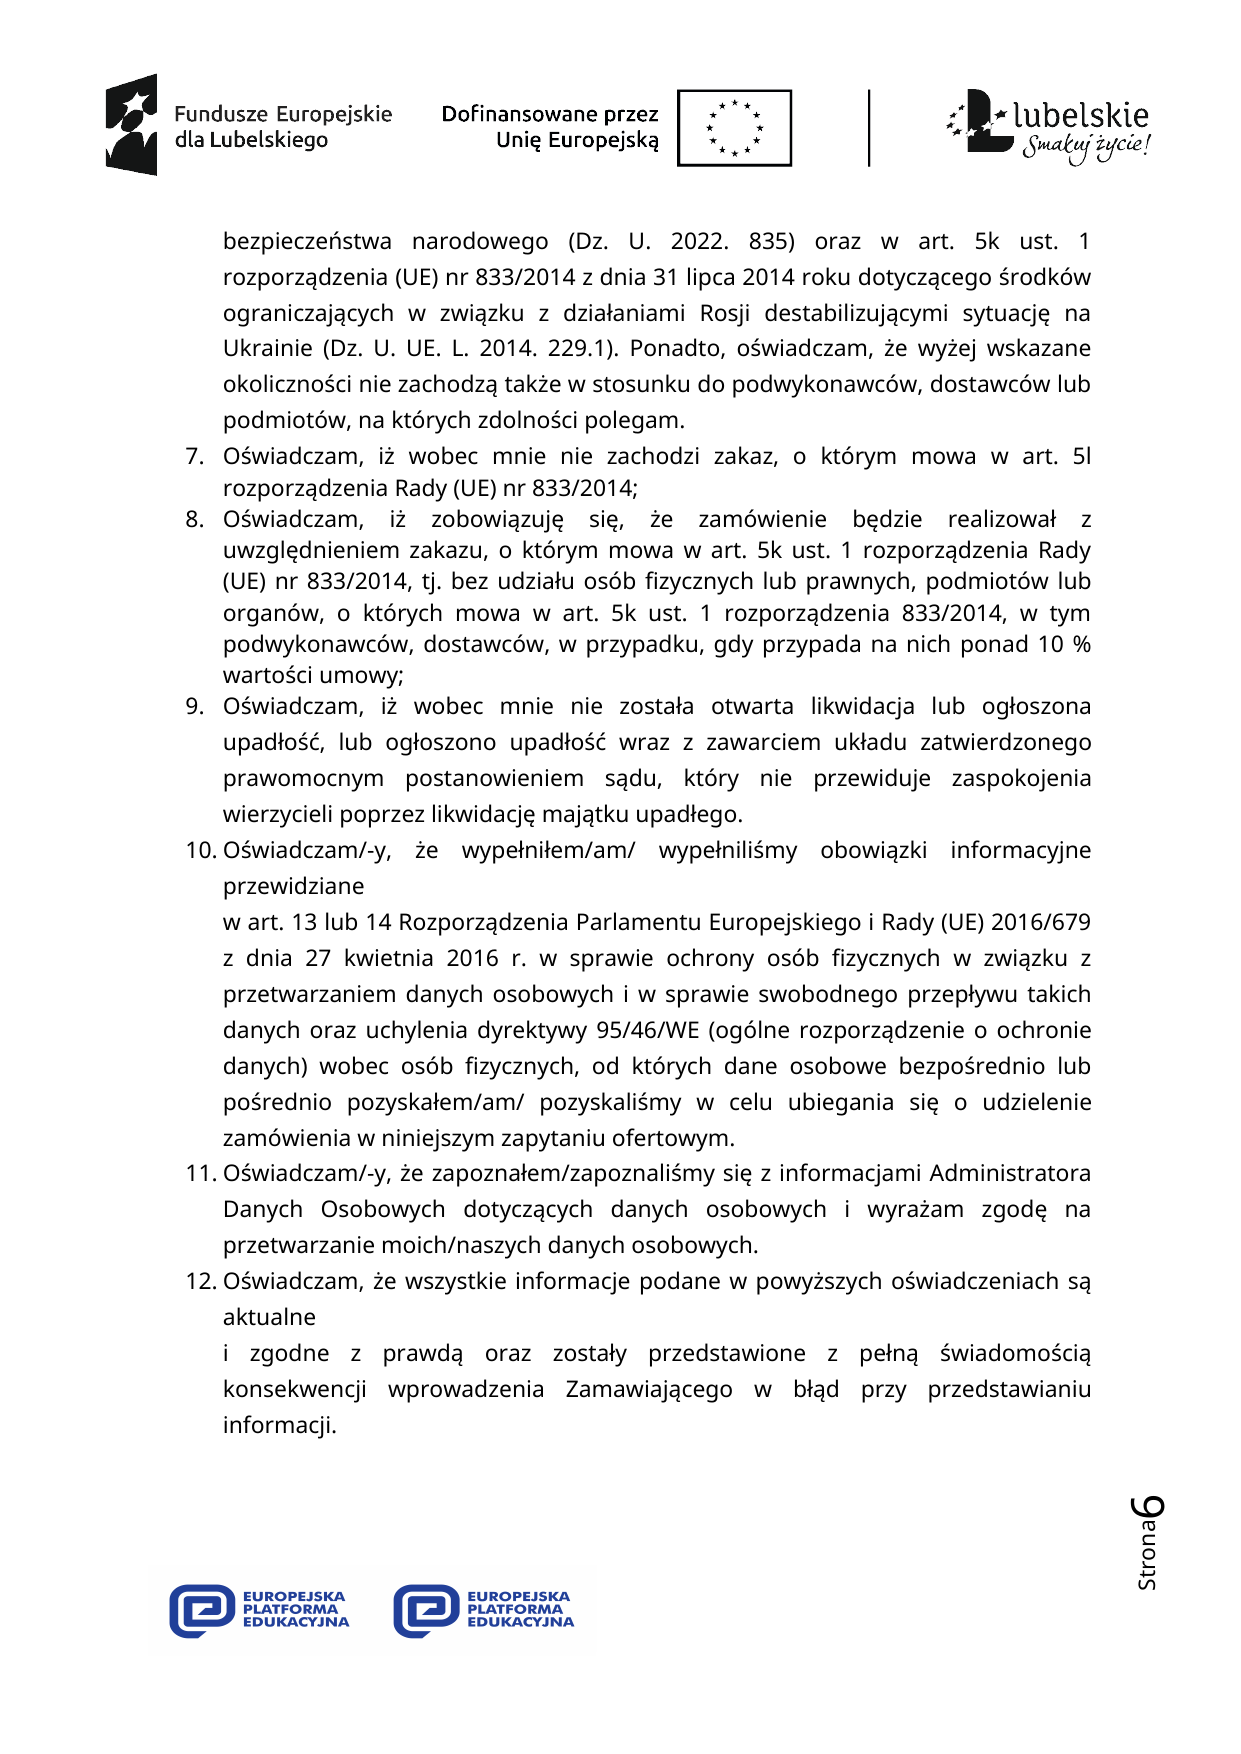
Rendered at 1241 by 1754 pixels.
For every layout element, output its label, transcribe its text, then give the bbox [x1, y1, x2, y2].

picture [78, 47, 1176, 202]
list Oświadczam, iż wobec mnie nie została otwarta likwidacja lub ogłoszona upadłość, lub ogłoszono upadłość wraz z zawarciem układu zatwierdzonego prawomocnym postanowieniem sądu, który nie przewiduje zaspokojenia wierzycieli poprzez likwidację majątku upadłego. [185, 690, 1093, 829]
list Oświadczam, iż wobec mnie nie zachodzi zakaz, o którym mowa w art. 5l rozporządzenia Rady (UE) nr 833/2014; [185, 440, 1093, 503]
list Oświadczam/-y, że wypełniłem/am/ wypełniliśmy obowiązki informacyjne przewidziane w art. 13 lub 14 Rozporządzenia Parlamentu Europejskiego i Rady (UE) 2016/679 z dnia 27 kwietnia 2016 r. w sprawie ochrony osób fizycznych w związku z przetwarzaniem danych osobowych i w sprawie swobodnego przepływu takich danych oraz uchylenia dyrektywy 95/46/WE (ogólne rozporządzenie o ochronie danych) wobec osób fizycznych, od których dane osobowe bezpośrednio lub pośrednio pozyskałem/am/ pozyskaliśmy w celu ubiegania się o udzielenie zamówienia w niniejszym zapytaniu ofertowym. [185, 834, 1093, 1153]
picture [147, 1565, 597, 1656]
list Oświadczam, iż zobowiązuję się, że zamówienie będzie realizował z uwzględnieniem zakazu, o którym mowa w art. 5k ust. 1 rozporządzenia Rady (UE) nr 833/2014, tj. bez udziału osób fizycznych lub prawnych, podmiotów lub organów, o których mowa w art. 5k ust. 1 rozporządzenia 833/2014, w tym podwykonawców, dostawców, w przypadku, gdy przypada na nich ponad 10 % wartości umowy; [185, 503, 1093, 690]
list Oświadczam/-y, że zapoznałem/zapoznaliśmy się z informacjami Administratora Danych Osobowych dotyczących danych osobowych i wyrażam zgodę na przetwarzanie moich/naszych danych osobowych. [185, 1157, 1093, 1261]
list Oświadczam, że wszystkie informacje podane w powyższych oświadczeniach są aktualne i zgodne z prawdą oraz zostały przedstawione z pełną świadomością konsekwencji wprowadzenia Zamawiającego w błąd przy przedstawianiu informacji. [185, 1265, 1093, 1440]
